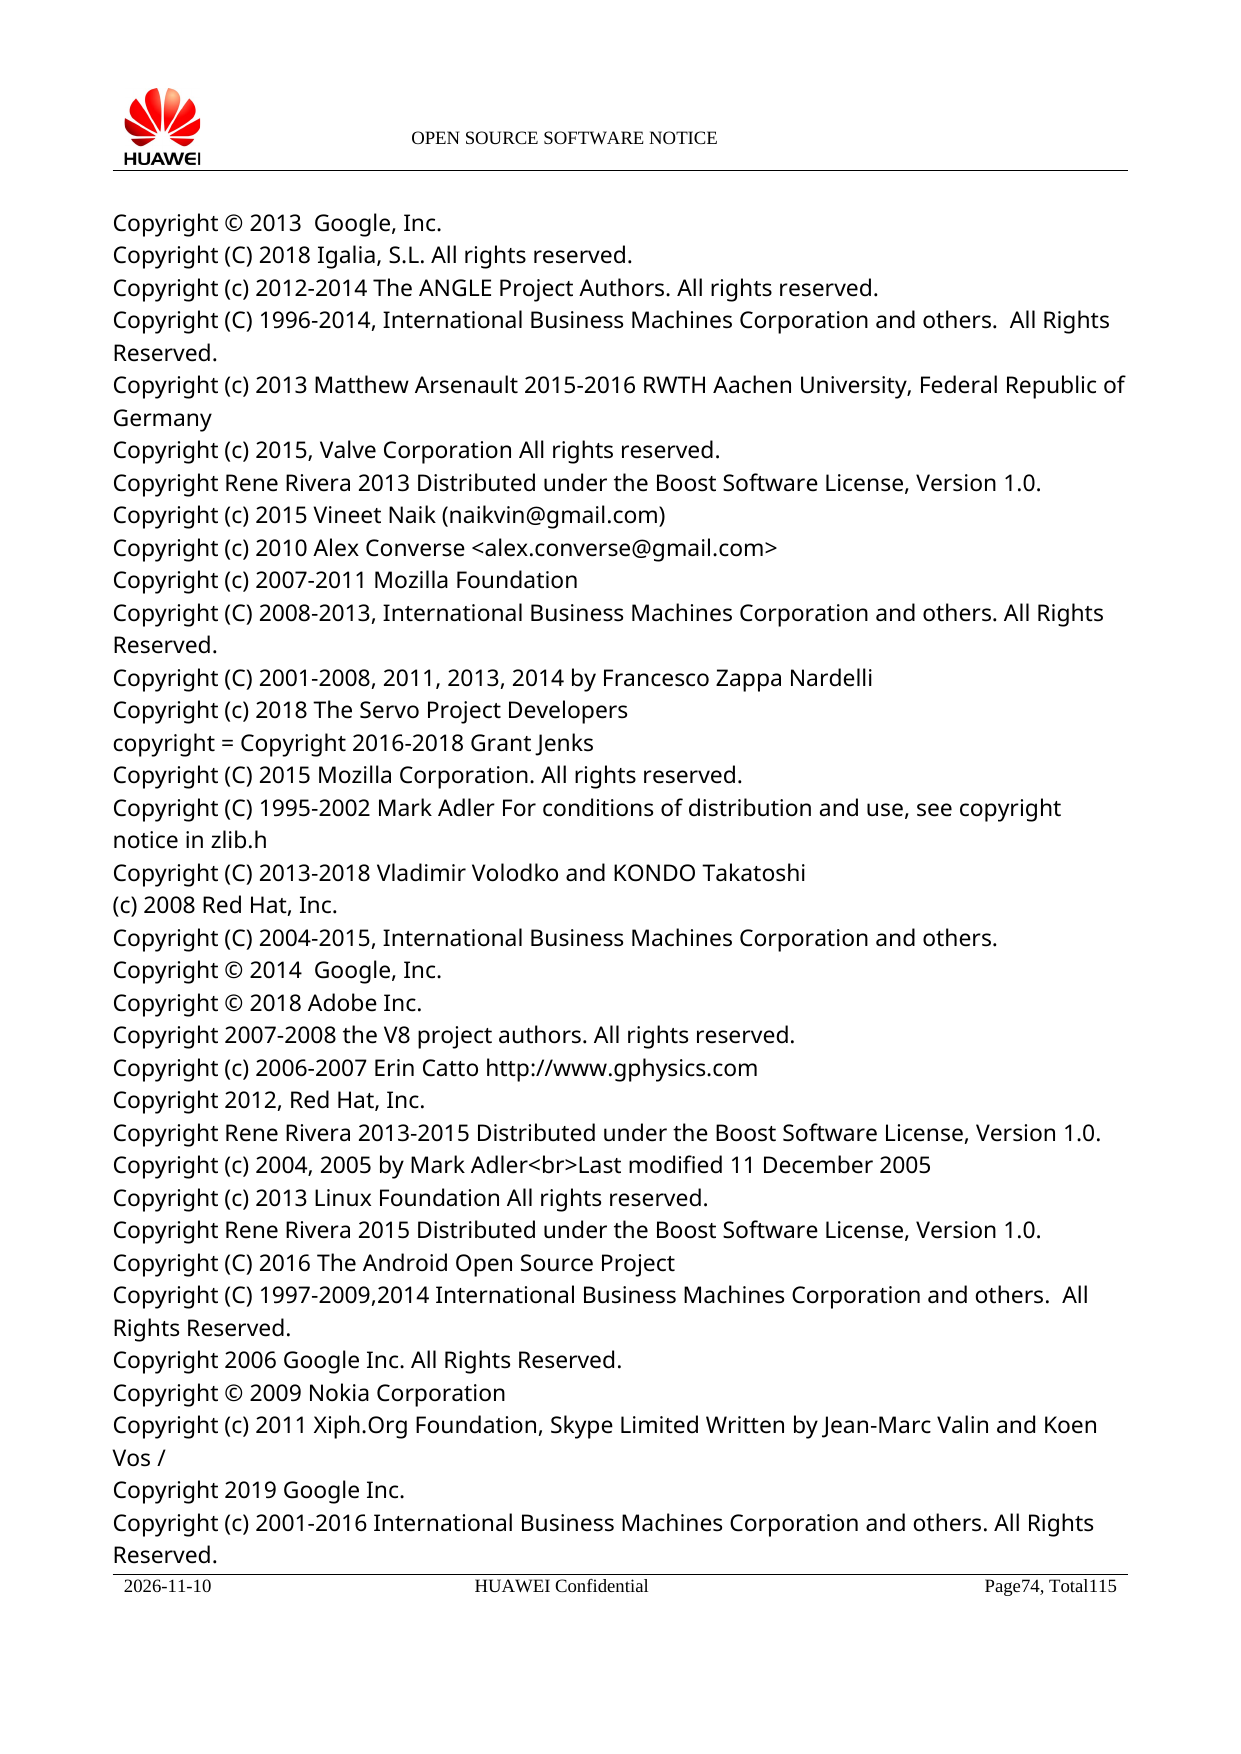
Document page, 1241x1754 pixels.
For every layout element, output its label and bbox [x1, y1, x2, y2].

picture [124, 88, 201, 165]
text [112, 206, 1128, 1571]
